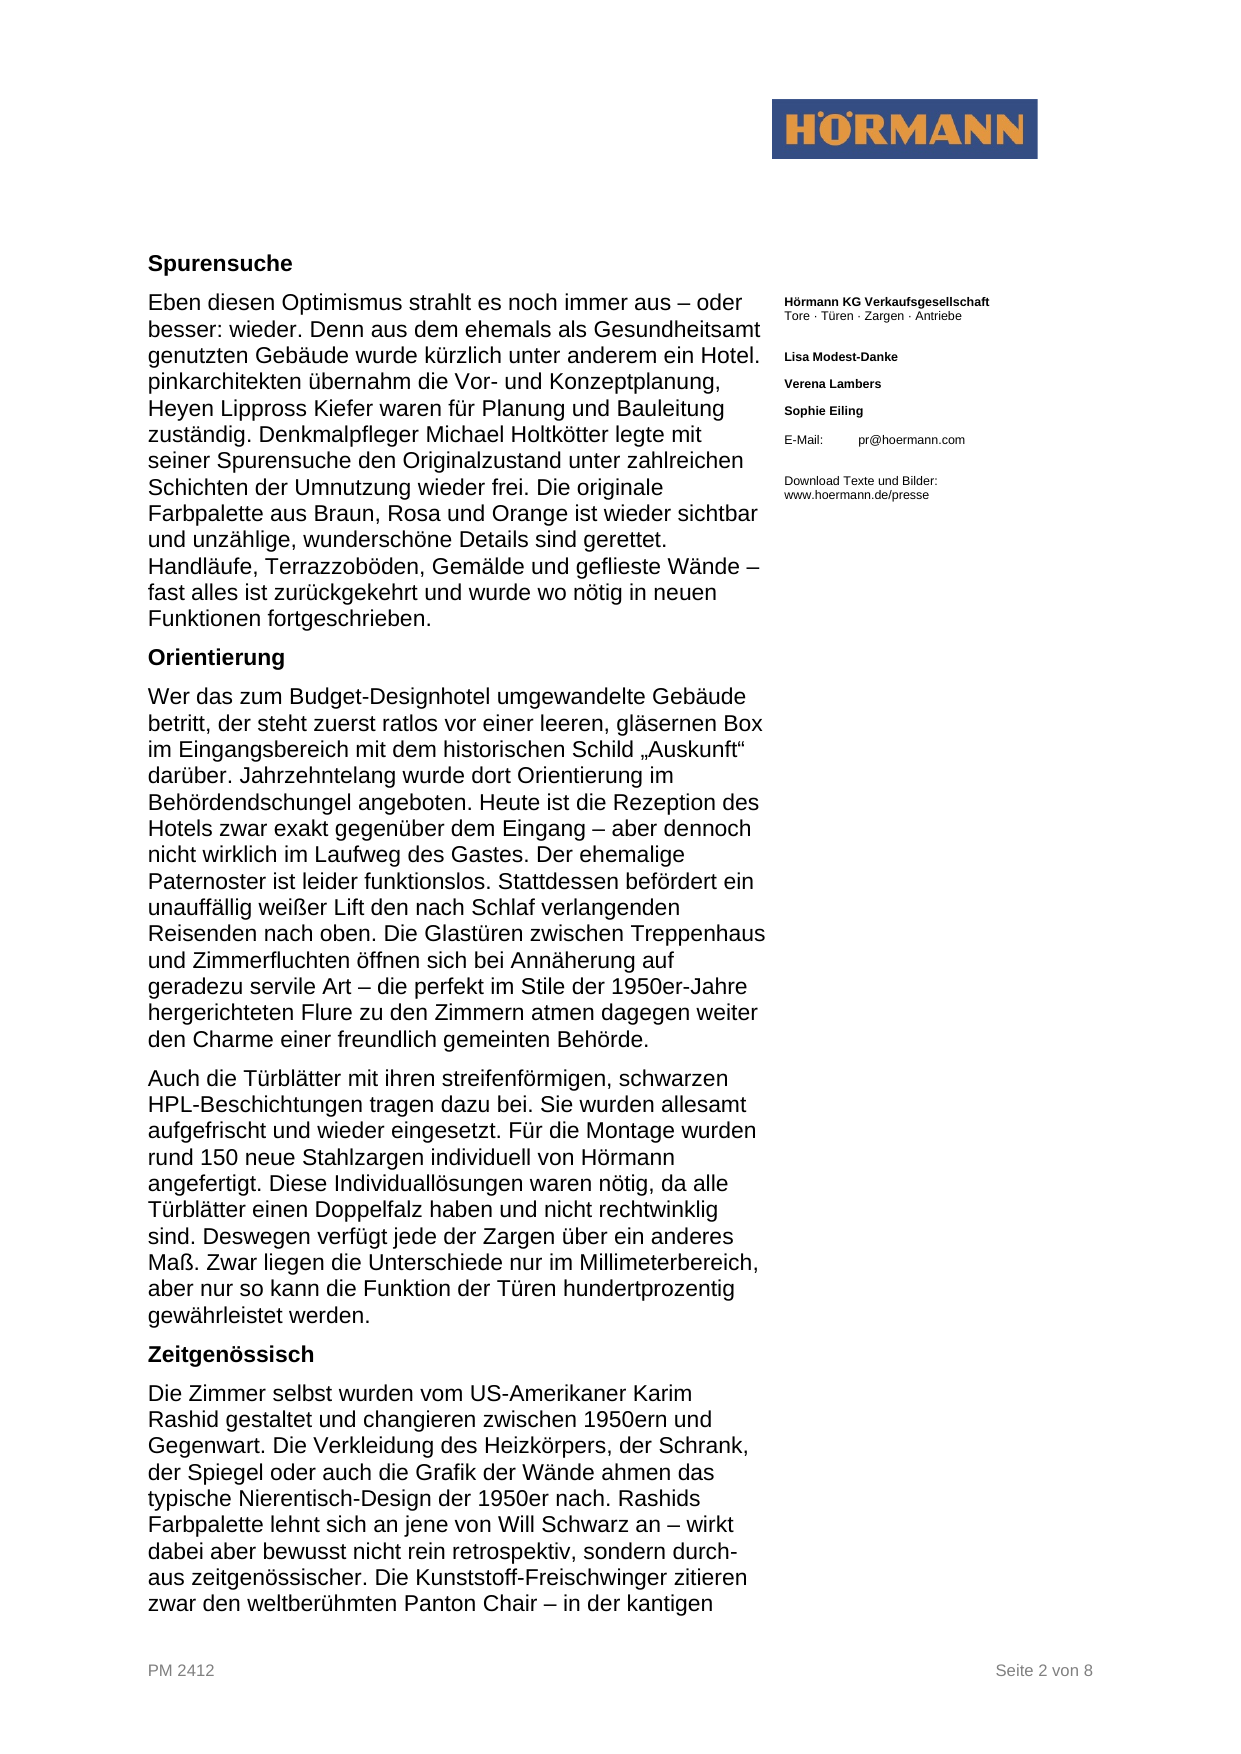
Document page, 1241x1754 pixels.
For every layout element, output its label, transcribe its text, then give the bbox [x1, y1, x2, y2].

text Spurensuche [148, 250, 766, 277]
text Wer das zum Budget-Designhotel umgewandelte Gebäude betritt, der steht zuerst ratlos vor einer leeren, gläsernen Box im Eingangsbereich mit dem historischen Schild „Auskunft“ darüber. Jahrzehntelang wurde dort Orientierung im Behördendschungel angeboten. Heute ist die Rezeption des Hotels zwar exakt gegenüber dem Eingang – aber dennoch nicht wirklich im Laufweg des Gastes. Der ehemalige Paternoster ist leider funktionslos. Stattdessen befördert ein unauffällig weißer Lift den nach Schlaf verlangenden Reisenden nach oben. Die Glastüren zwischen Treppenhaus und Zimmerfluchten öffnen sich bei Annäherung auf geradezu servile Art – die perfekt im Stile der 1950er-Jahre hergerichteten Flure zu den Zimmern atmen dagegen weiter den Charme einer freundlich gemeinten Behörde. [148, 683, 766, 1052]
text Zeitgenössisch [148, 1341, 766, 1367]
text Auch die Türblätter mit ihren streifenförmigen, schwarzen HPL-Beschichtungen tragen dazu bei. Sie wurden allesamt aufgefrischt und wieder eingesetzt. Für die Montage wurden rund 150 neue Stahlzargen individuell von Hörmann angefertigt. Diese Individuallösungen waren nötig, da alle Türblätter einen Doppelfalz haben und nicht rechtwinklig sind. Deswegen verfügt jede der Zargen über ein anderes Maß. Zwar liegen die Unterschiede nur im Millimeterbereich, aber nur so kann die Funktion der Türen hundertprozentig gewährleistet werden. [148, 1064, 766, 1328]
text Eben diesen Optimismus strahlt es noch immer aus – oder besser: wieder. Denn aus dem ehemals als Gesundheitsamt genutzten Gebäude wurde kürzlich unter anderem ein Hotel. pinkarchitekten übernahm die Vor- und Konzeptplanung, Heyen Lippross Kiefer waren für Planung und Bauleitung zuständig. Denkmalpfleger Michael Holtkötter legte mit seiner Spurensuche den Originalzustand unter zahlreichen Schichten der Umnutzung wieder frei. Die originale Farbpalette aus Braun, Rosa und Orange ist wieder sichtbar und unzählige, wunderschöne Details sind gerettet. Handläufe, Terrazzoböden, Gemälde und geflieste Wände – fast alles ist zurückgekehrt und wurde wo nötig in neuen Funktionen fortgeschrieben. [148, 289, 766, 632]
picture [772, 99, 1038, 159]
text Orientierung [148, 644, 766, 671]
